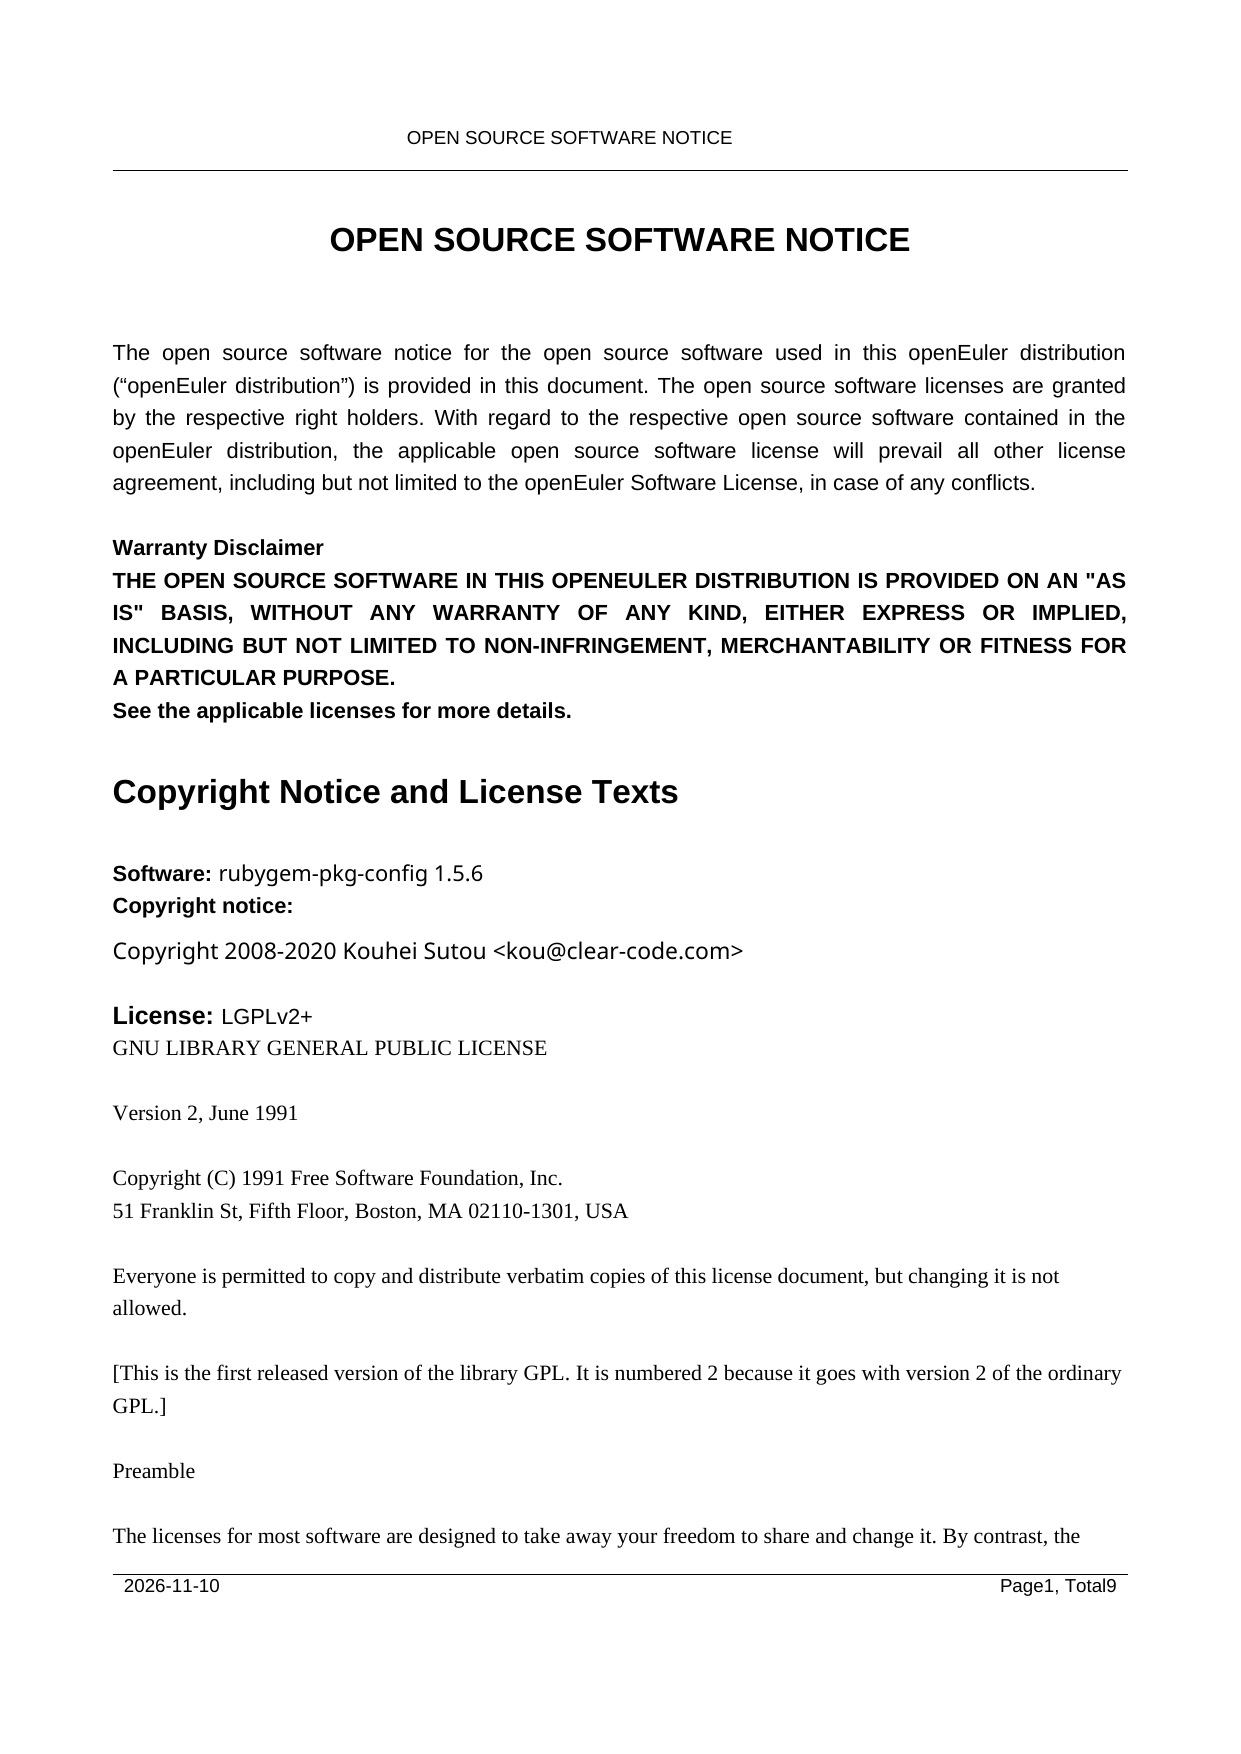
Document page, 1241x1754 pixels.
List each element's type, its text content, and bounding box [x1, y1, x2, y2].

text Warranty Disclaimer [112, 531, 1128, 564]
text Copyright Notice and License Texts [112, 759, 1128, 824]
text The open source software notice for the open source software used in this openEuler distribution (“openEuler distribution”) is provided in this document. The open source software licenses are granted by the respective right holders. With regard to the respective open source software contained in the openEuler distribution, the applicable open source software license will prevail all other license agreement, including but not limited to the openEuler Software License, in case of any conflicts. [112, 336, 1128, 499]
text Copyright 2008-2020 Kouhei Sutou <kou@clear-code.com> [112, 934, 1128, 999]
text Copyright notice: [112, 889, 1128, 921]
title Software: rubygem-pkg-config 1.5.6 [112, 856, 1128, 889]
text License: LGPLv2+ [112, 999, 1128, 1031]
text OPEN SOURCE SOFTWARE NOTICE [112, 206, 1128, 271]
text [112, 1031, 1128, 1551]
text THE OPEN SOURCE SOFTWARE IN THIS OPENEULER DISTRIBUTION IS PROVIDED ON AN "AS IS" BASIS, WITHOUT ANY WARRANTY OF ANY KIND, EITHER EXPRESS OR IMPLIED, INCLUDING BUT NOT LIMITED TO NON-INFRINGEMENT, MERCHANTABILITY OR FITNESS FOR A PARTICULAR PURPOSE. See the applicable licenses for more details. [112, 564, 1128, 726]
